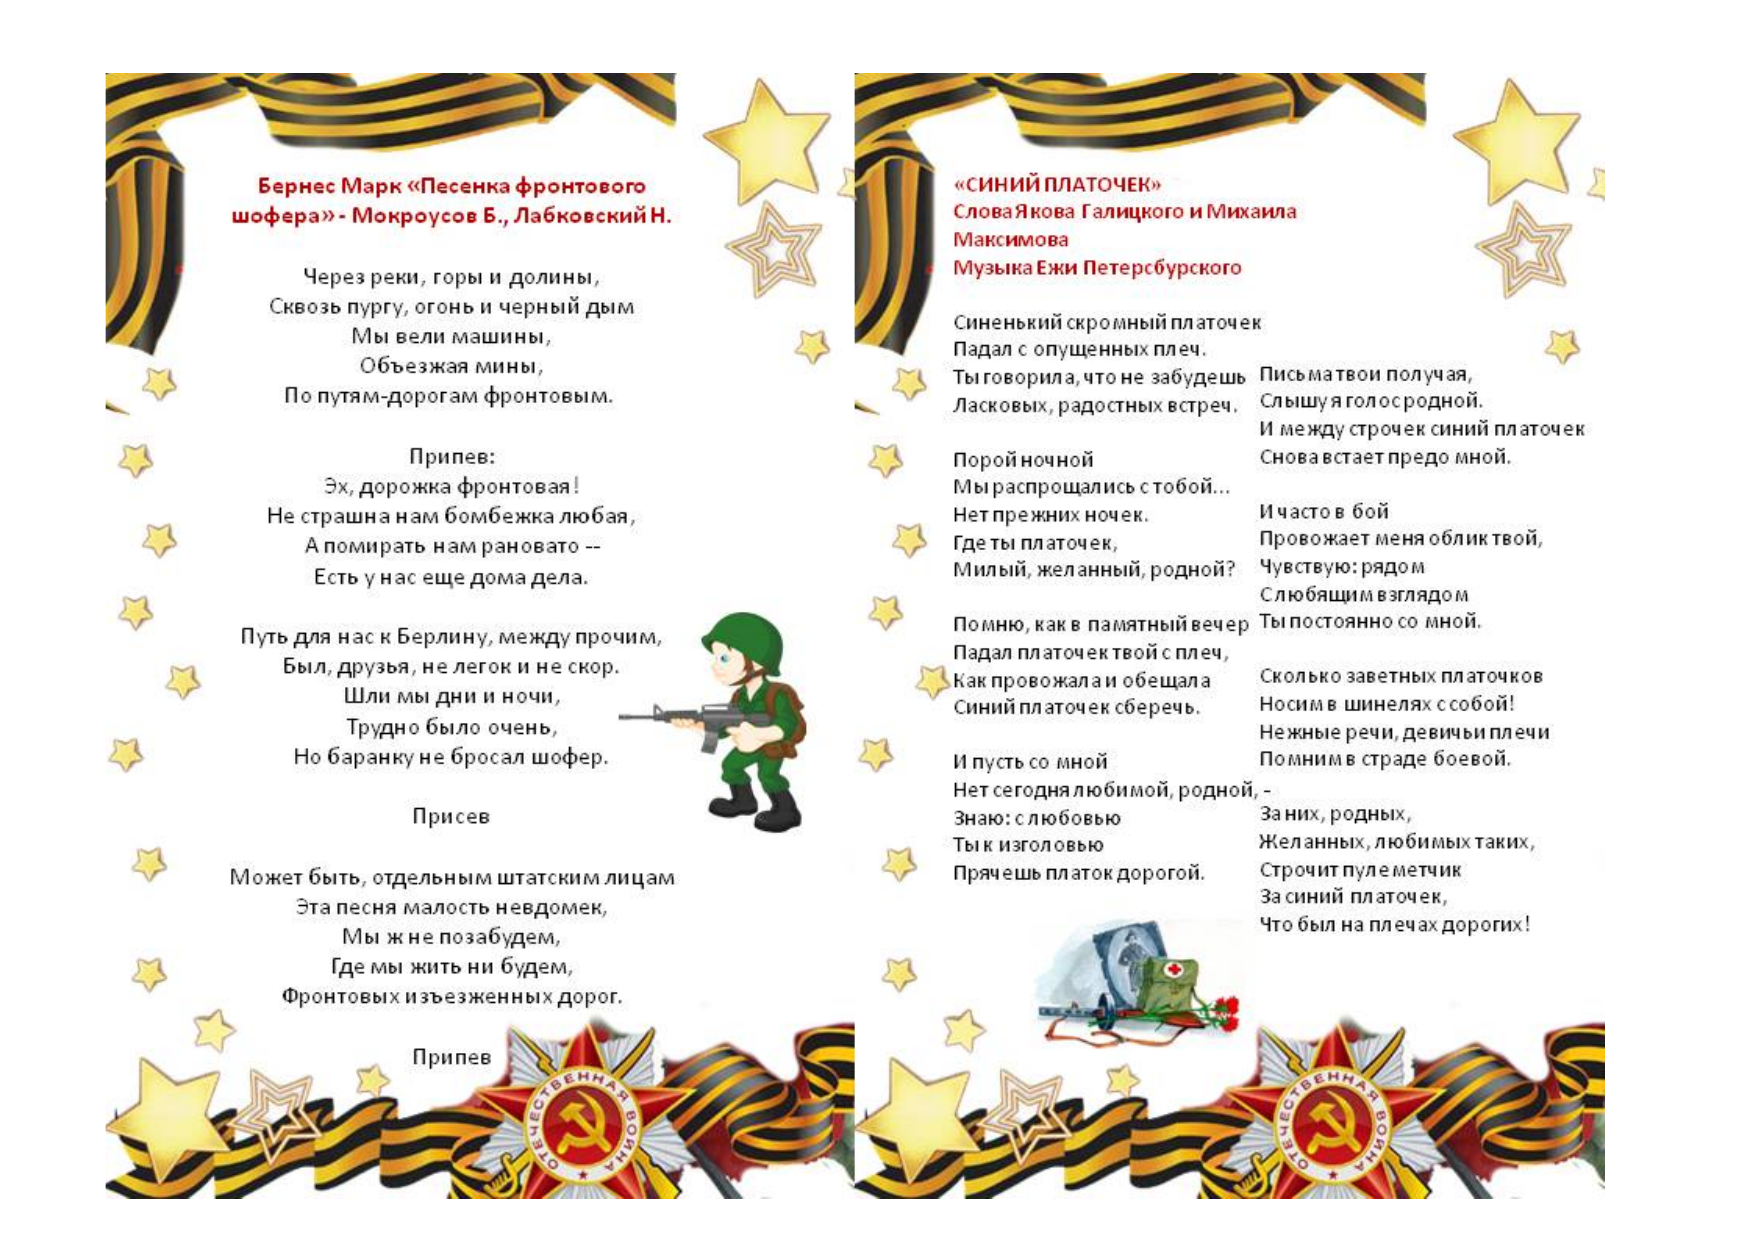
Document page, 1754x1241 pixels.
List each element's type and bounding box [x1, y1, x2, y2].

picture [105, 73, 1605, 1199]
